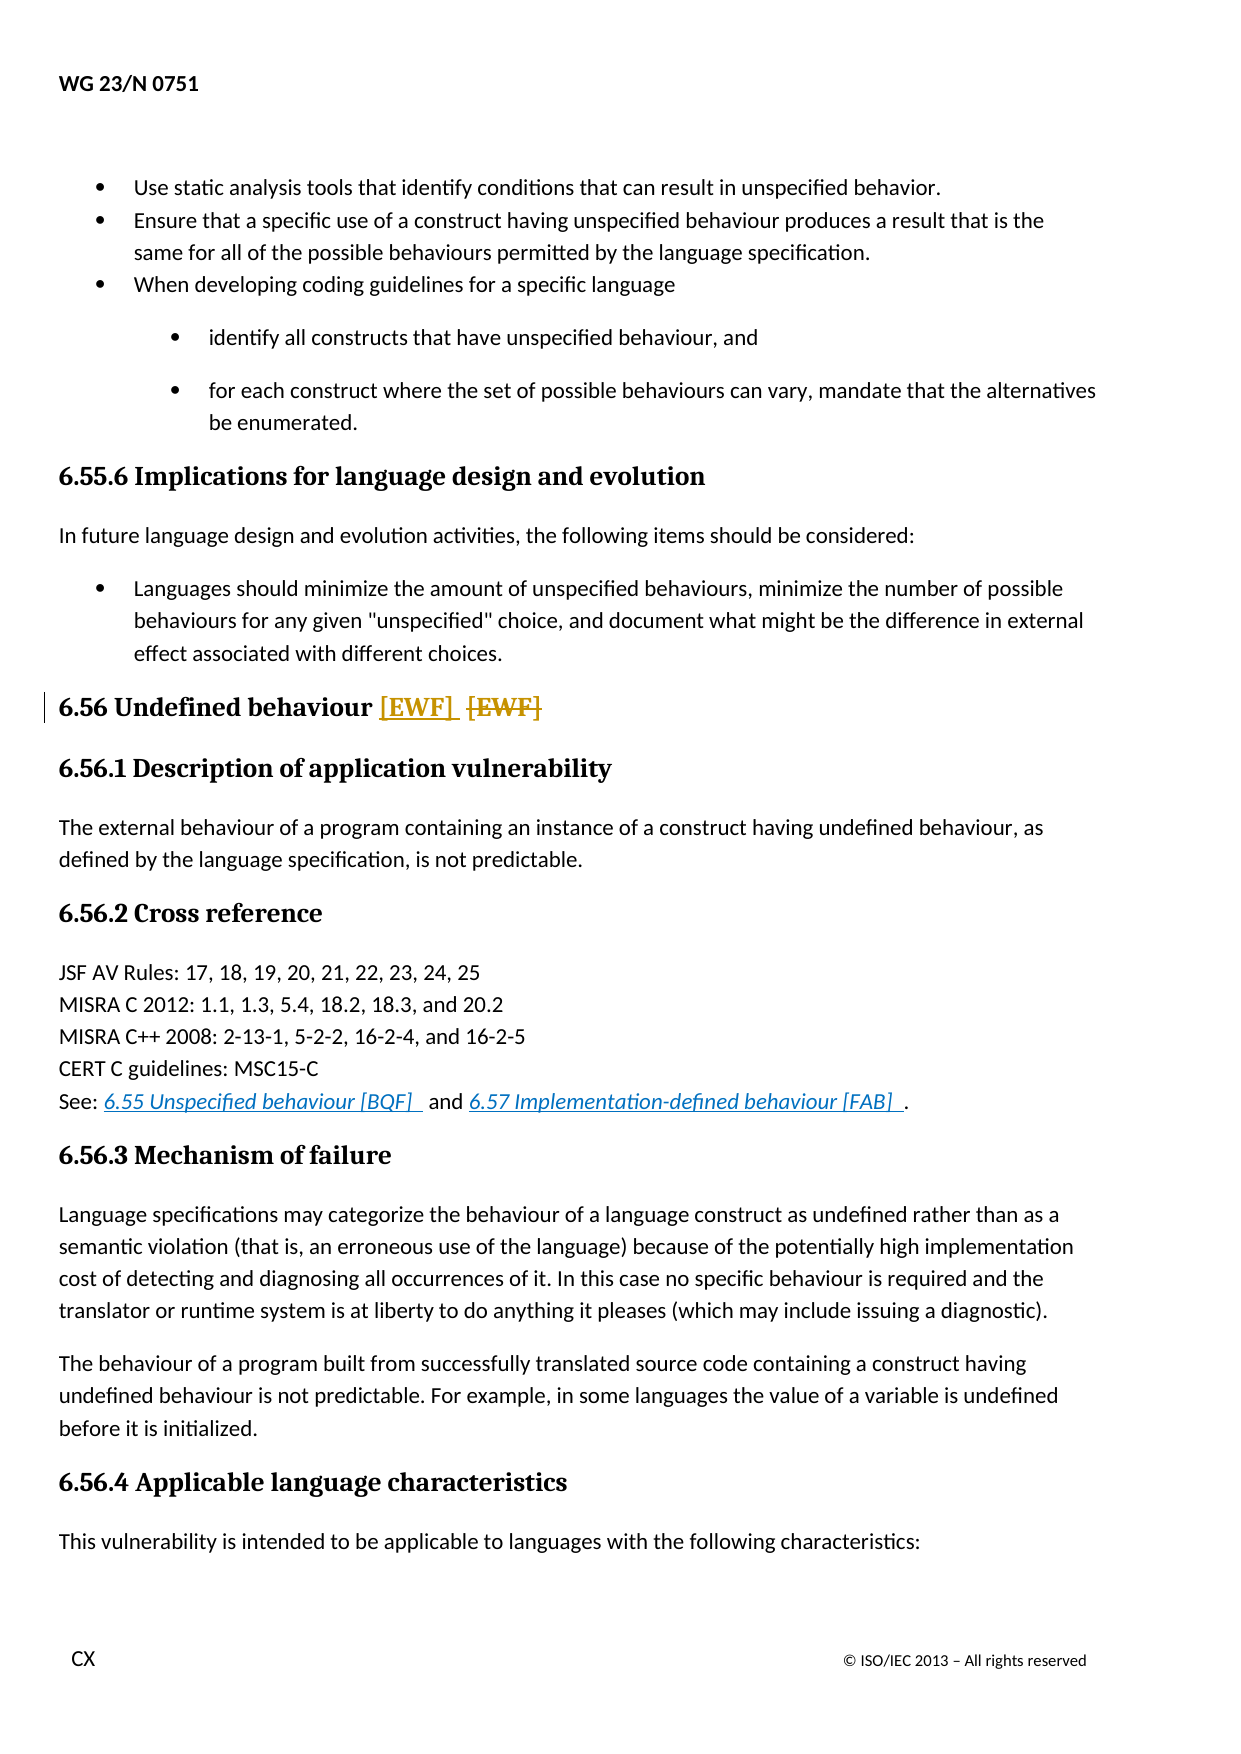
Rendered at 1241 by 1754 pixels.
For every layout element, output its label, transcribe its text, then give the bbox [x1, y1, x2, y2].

text This vulnerability is intended to be applicable to languages with the following characteristics: [58, 1527, 1099, 1555]
text JSF AV Rules: 17, 18, 19, 20, 21, 22, 23, 24, 25 [58, 958, 1099, 986]
subtitle 6.56.3 Mechanism of failure [58, 1140, 1099, 1171]
text MISRA C 2012: 1.1, 1.3, 5.4, 18.2, 18.3, and 20.2 [58, 990, 1099, 1018]
text The external behaviour of a program containing an instance of a construct having undefined behaviour, as defined by the language specification, is not predictable. [58, 813, 1099, 873]
text Language specifications may categorize the behaviour of a language construct as undefined rather than as a semantic violation (that is, an erroneous use of the language) because of the potentially high implementation cost of detecting and diagnosing all occurrences of it. In this case no specific behaviour is required and the translator or runtime system is at liberty to do anything it pleases (which may include issuing a diagnostic). [58, 1200, 1099, 1324]
text The behaviour of a program built from successfully translated source code containing a construct having undefined behaviour is not predictable. For example, in some languages the value of a variable is undefined before it is initialized. [58, 1349, 1099, 1442]
subtitle 6.55.6 Implications for language design and evolution [58, 461, 1099, 492]
list identify all constructs that have unspecified behaviour, and [171, 323, 1099, 351]
list When developing coding guidelines for a specific language [96, 270, 1099, 298]
text CERT C guidelines: MSC15-C [58, 1054, 1099, 1083]
list for each construct where the set of possible behaviours can vary, mandate that the alternatives be enumerated. [171, 376, 1099, 436]
subtitle 6.56.1 Description of application vulnerability [58, 753, 1099, 784]
text MISRA C++ 2008: 2-13-1, 5-2-2, 16-2-4, and 16-2-5 [58, 1022, 1099, 1050]
subtitle 6.56.2 Cross reference [58, 898, 1099, 929]
text See: and . [58, 1087, 1099, 1115]
list Use static analysis tools that identify conditions that can result in unspecified behavior. [96, 173, 1099, 202]
list Ensure that a specific use of a construct having unspecified behaviour produces a result that is the same for all of the possible behaviours permitted by the language specification. [96, 206, 1099, 266]
subtitle 6.56.4 Applicable language characteristics [58, 1467, 1099, 1498]
list Languages should minimize the amount of unspecified behaviours, minimize the number of possible behaviours for any given "unspecified" choice, and document what might be the difference in external effect associated with different choices. [96, 574, 1099, 667]
text In future language design and evolution activities, the following items should be considered: [58, 521, 1099, 549]
subtitle 6.56 Undefined behaviour [58, 692, 1099, 723]
